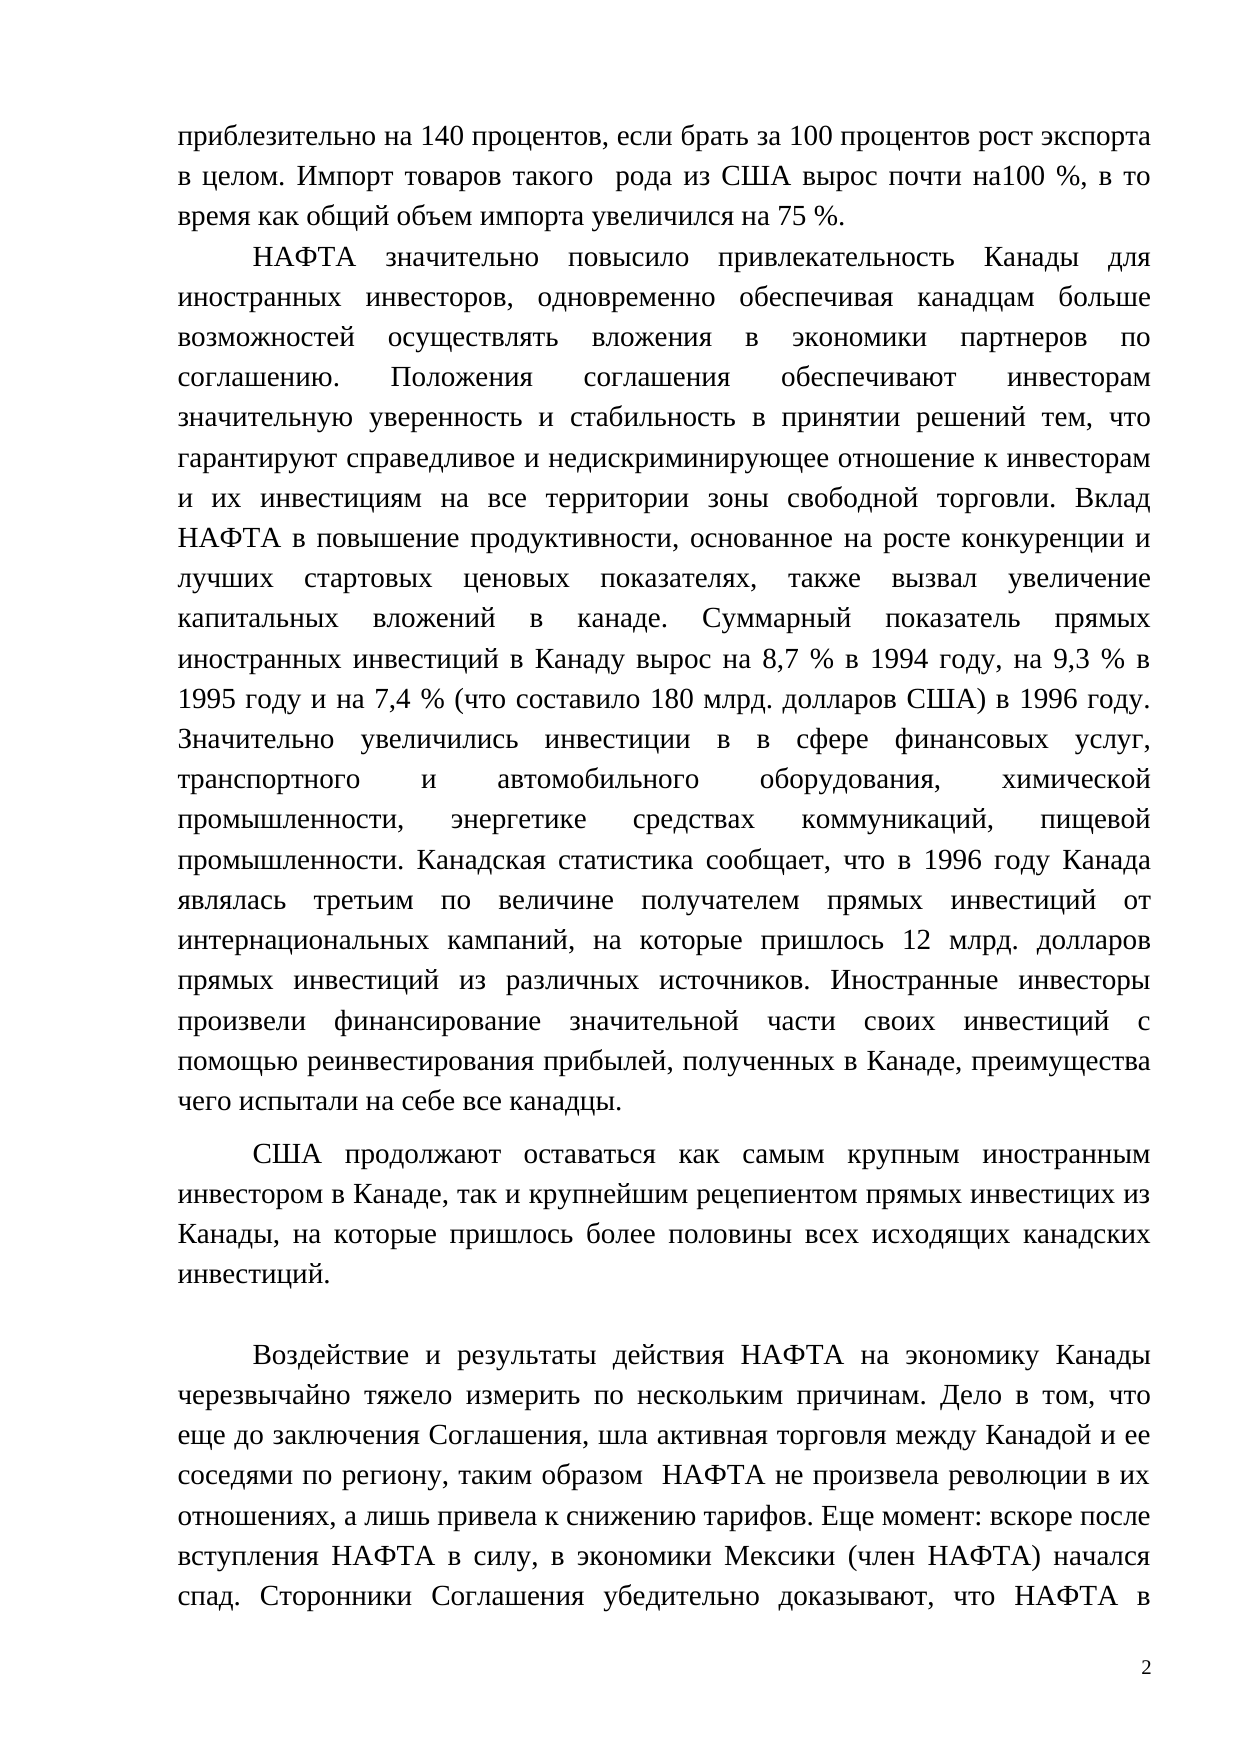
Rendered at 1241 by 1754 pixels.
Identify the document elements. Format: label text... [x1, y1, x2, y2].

text США продолжают оставаться как самым крупным иностранным инвестором в Канаде, так и крупнейшим рецепиентом прямых инвестицих из Канады, на которые пришлось более половины всех исходящих канадских инвестиций. [177, 1136, 1152, 1290]
text НАФТА значительно повысило привлекательность Канады для иностранных инвесторов, одновременно обеспечивая канадцам больше возможностей осуществлять вложения в экономики партнеров по соглашению. Положения соглашения обеспечивают инвесторам значительную уверенность и стабильность в принятии решений тем, что гарантируют справедливое и недискриминирующее отношение к инвесторам и их инвестициям на все территории зоны свободной торговли. Вклад НАФТА в повышение продуктивности, основанное на росте конкуренции и лучших стартовых ценовых показателях, также вызвал увеличение капитальных вложений в канаде. Суммарный показатель прямых иностранных инвестиций в Канаду вырос на 8,7 % в 1994 году, на 9,3 % в 1995 году и на 7,4 % (что составило 180 млрд. долларов США) в 1996 году. Значительно увеличились инвестиции в в сфере финансовых услуг, транспортного и автомобильного оборудования, химической промышленности, энергетике средствах коммуникаций, пищевой промышленности. Канадская статистика сообщает, что в 1996 году Канада являлась третьим по величине получателем прямых инвестиций от интернациональных кампаний, на которые пришлось 12 млрд. долларов прямых инвестиций из различных источников. Иностранные инвесторы произвели финансирование значительной части своих инвестиций с помощью реинвестирования прибылей, полученных в Канаде, преимущества чего испытали на себе все канадцы. [177, 239, 1152, 1117]
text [177, 118, 1152, 232]
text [177, 1337, 1152, 1612]
